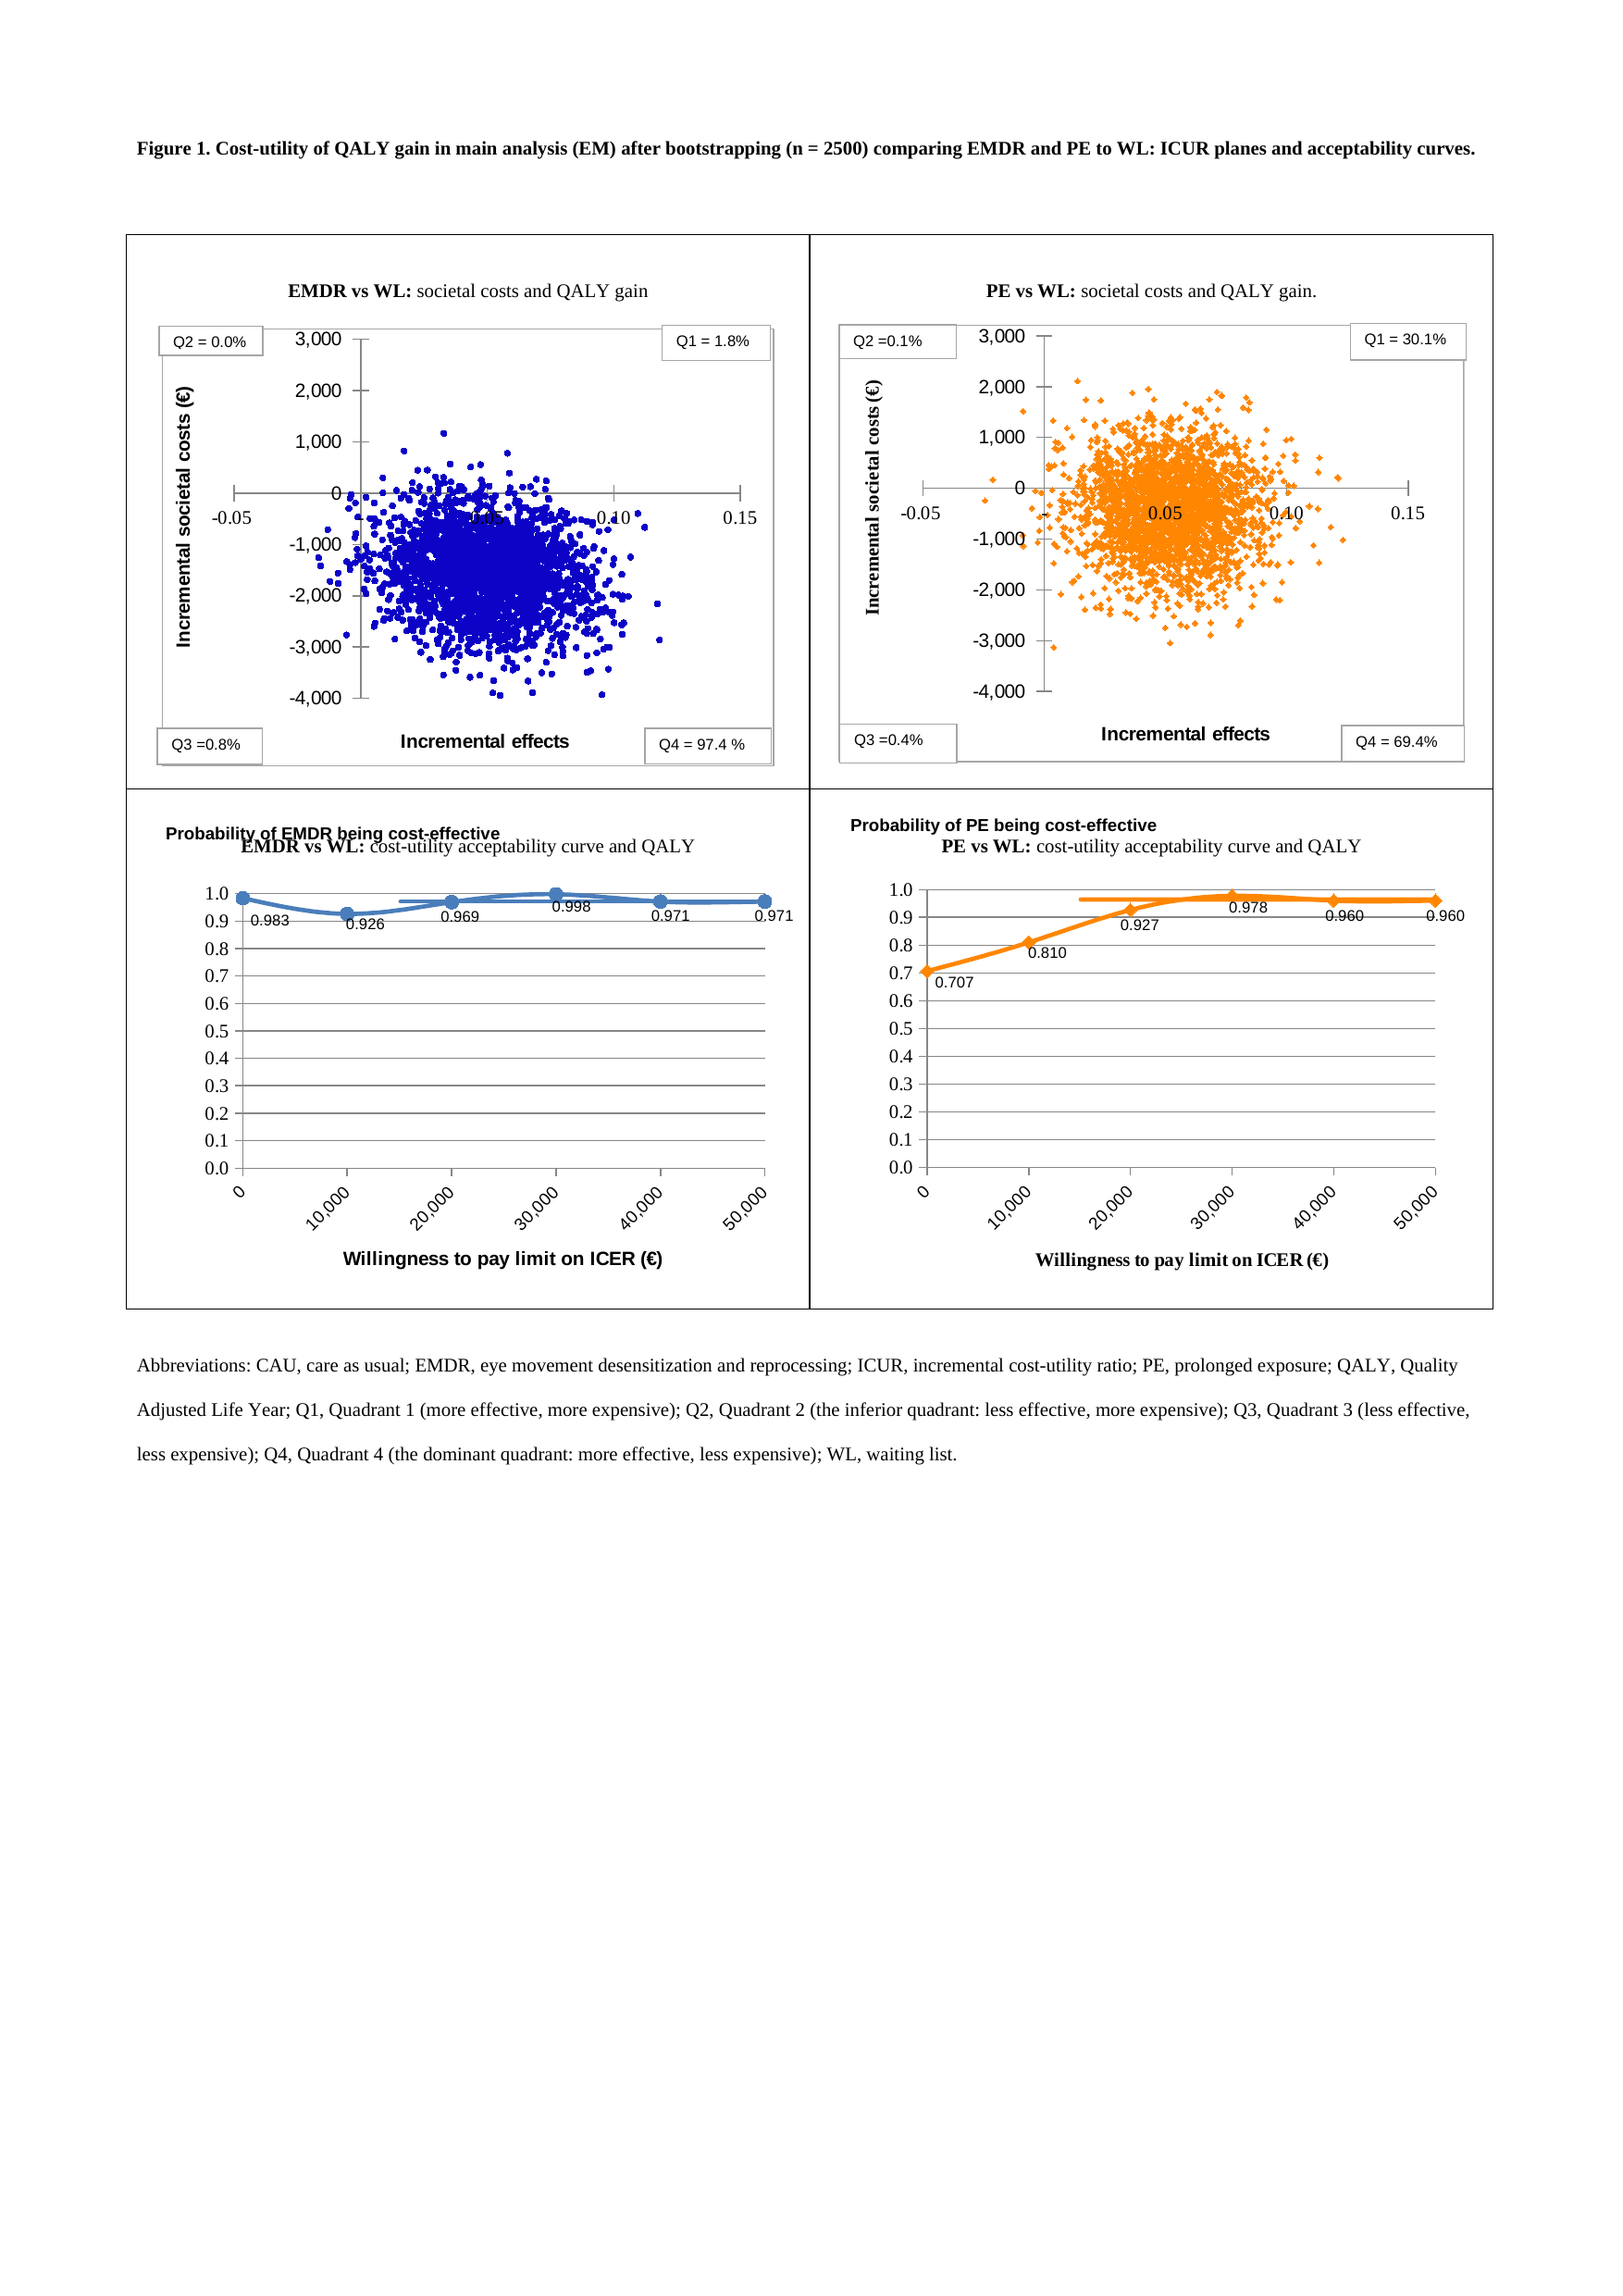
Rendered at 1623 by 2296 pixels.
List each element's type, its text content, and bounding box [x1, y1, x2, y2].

table_header PE vs WL: societal costs and QALY gain. [811, 235, 1493, 788]
table_header EMDR vs WL: societal costs and QALY gain [127, 235, 809, 788]
text Abbreviations: CAU, care as usual; EMDR, eye movement desensitization and reprocessing; ICUR, incremental cost-utility ratio; PE, prolonged exposure; QALY, Quality Adjusted Life Year; Q1, Quadrant 1 (more effective, more expensive); Q2, Quadrant 2 (the inferior quadrant: less effective, more expensive); Q3, Quadrant 3 (less effective, less expensive); Q4, Quadrant 4 (the dominant quadrant: more effective, less expensive); WL, waiting list. [137, 1354, 1486, 1465]
table_cell EMDR vs WL: cost-utility acceptability curve and QALY [127, 789, 809, 1308]
table_cell PE vs WL: cost-utility acceptability curve and QALY [811, 789, 1493, 1308]
text Figure 1. Cost-utility of QALY gain in main analysis (EM) after bootstrapping (n = 2500) comparing EMDR and PE to WL: ICUR planes and acceptability curves. [137, 137, 1486, 159]
